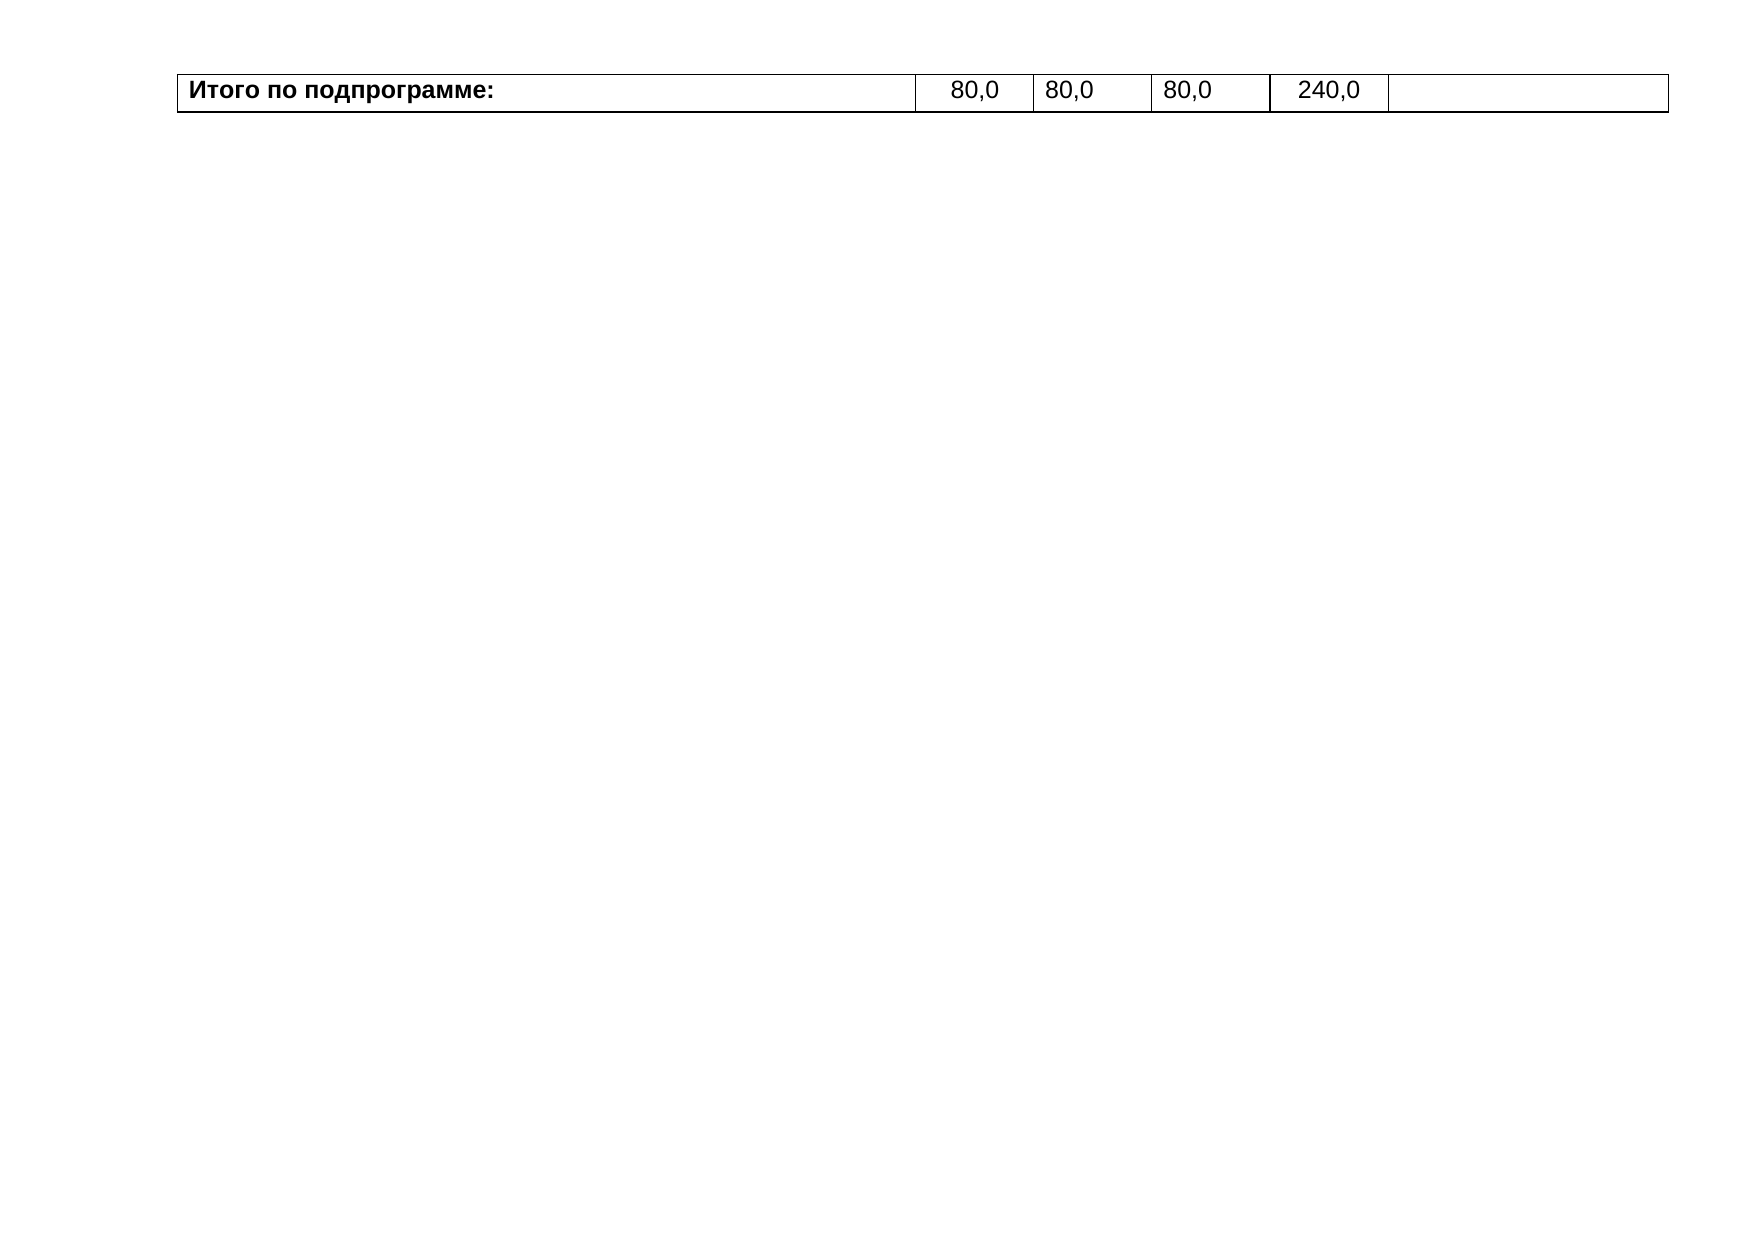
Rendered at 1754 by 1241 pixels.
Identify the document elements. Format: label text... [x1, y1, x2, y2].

table_cell [1389, 75, 1668, 111]
table_cell 80,0 [1152, 75, 1269, 111]
table_cell 80,0 [1034, 75, 1151, 111]
table_cell 80,0 [916, 75, 1033, 111]
table_cell Итого по подпрограмме: [178, 75, 915, 111]
table_cell 240,0 [1271, 75, 1388, 111]
